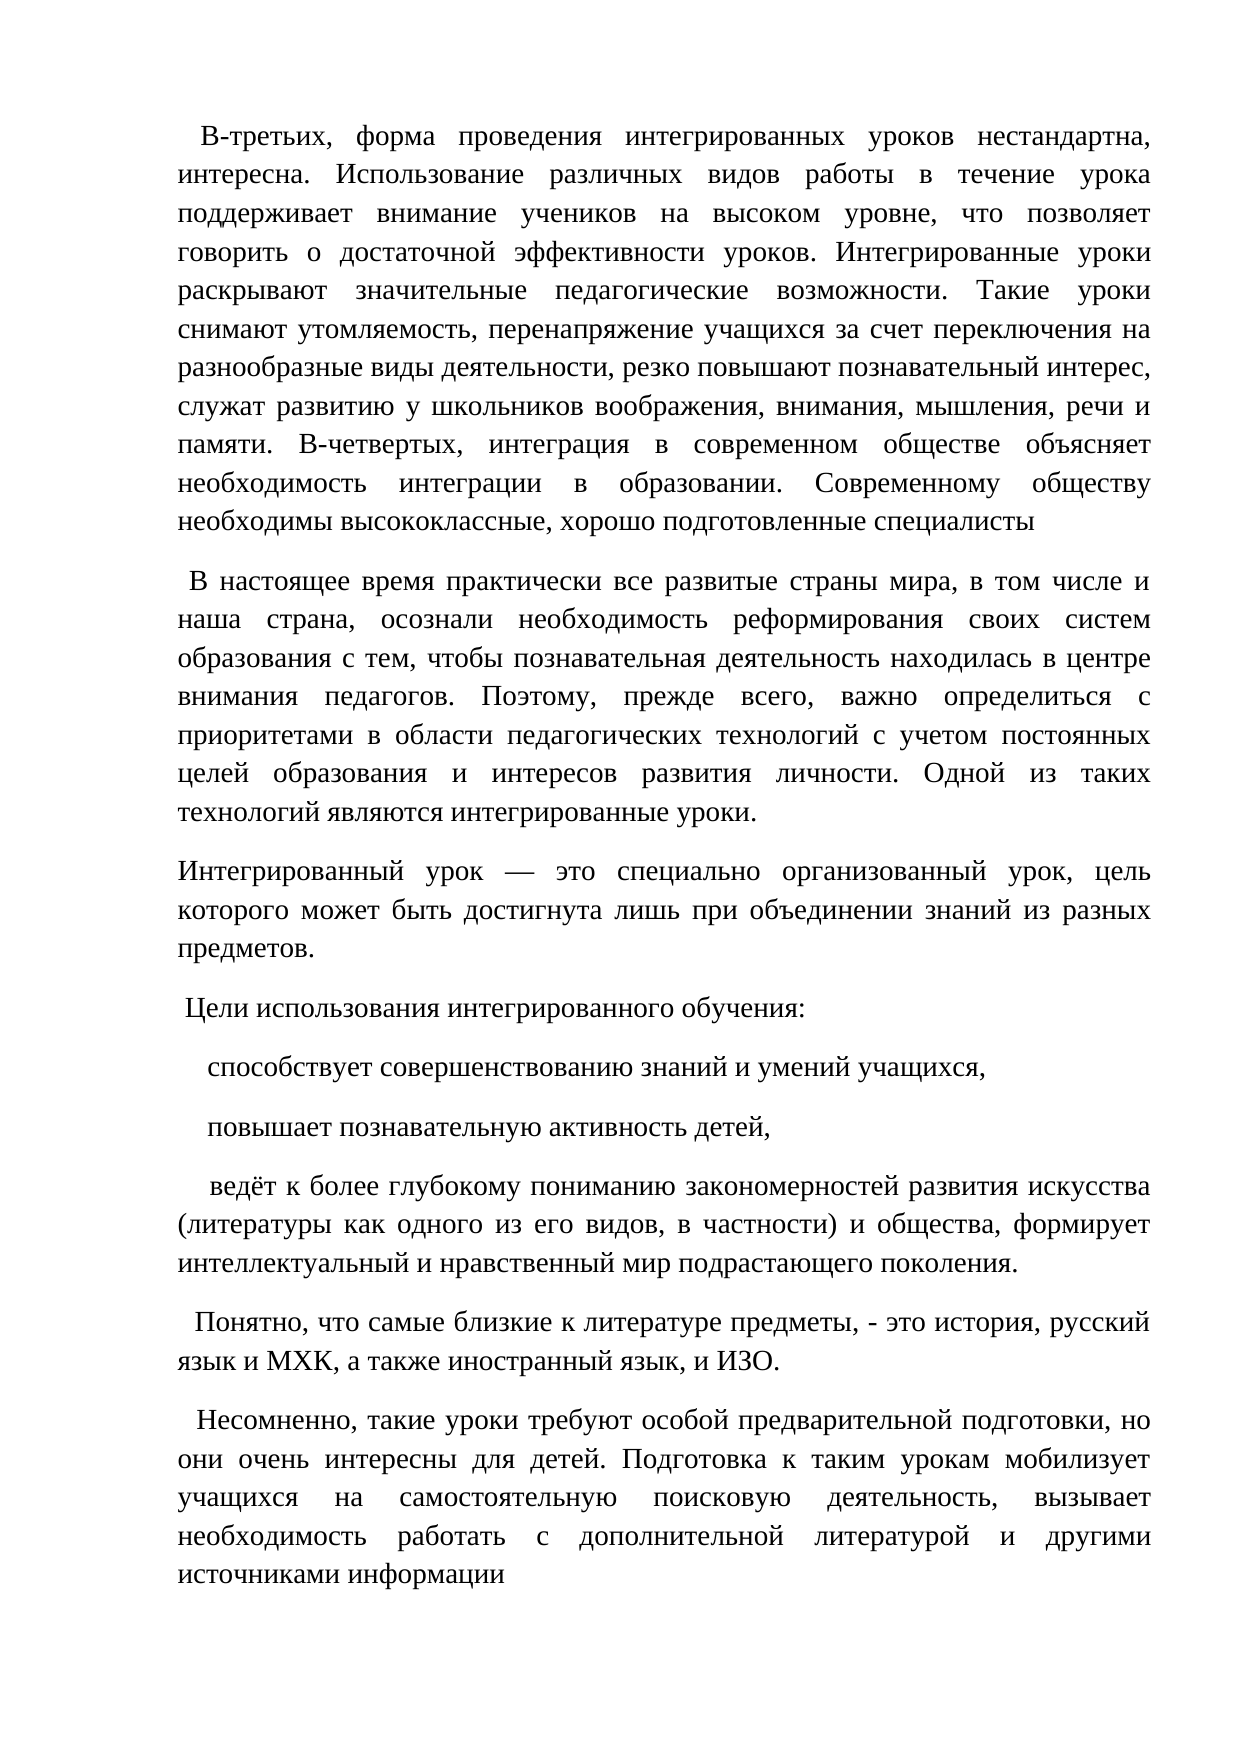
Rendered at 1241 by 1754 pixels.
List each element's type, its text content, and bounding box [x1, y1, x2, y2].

text Понятно, что самые близкие к литературе предметы, - это история, русский язык и МХК, а также иностранный язык, и ИЗО. [177, 1304, 1152, 1377]
text  способствует совершенствованию знаний и умений учащихся, [177, 1049, 1152, 1083]
text Цели использования интегрированного обучения: [177, 990, 1152, 1023]
text Интегрированный урок — это специально организованный урок, цель которого может быть достигнута лишь при объединении знаний из разных предметов. [177, 853, 1152, 964]
text В настоящее время практически все развитые страны мира, в том числе и наша страна, осознали необходимость реформирования своих систем образования с тем, чтобы познавательная деятельность находилась в центре внимания педагогов. Поэтому, прежде всего, важно определиться с приоритетами в области педагогических технологий с учетом постоянных целей образования и интересов развития личности. Одной из таких технологий являются интегрированные уроки. [177, 563, 1152, 828]
text Несомненно, такие уроки требуют особой предварительной подготовки, но они очень интересны для детей. Подготовка к таким урокам мобилизует учащихся на самостоятельную поисковую деятельность, вызывает необходимость работать с дополнительной литературой и другими источниками информации [177, 1402, 1152, 1590]
text  ведёт к более глубокому пониманию закономерностей развития искусства (литературы как одного из его видов, в частности) и общества, формирует интеллектуальный и нравственный мир подрастающего поколения. [177, 1168, 1152, 1279]
text  повышает познавательную активность детей, [177, 1109, 1152, 1142]
text В-третьих, форма проведения интегрированных уроков нестандартна, интересна. Использование различных видов работы в течение урока поддерживает внимание учеников на высоком уровне, что позволяет говорить о достаточной эффективности уроков. Интегрированные уроки раскрывают значительные педагогические возможности. Такие уроки снимают утомляемость, перенапряжение учащихся за счет переключения на разнообразные виды деятельности, резко повышают познавательный интерес, служат развитию у школьников воображения, внимания, мышления, речи и памяти. В-четвертых, интеграция в современном обществе объясняет необходимость интеграции в образовании. Современному обществу необходимы высококлассные, хорошо подготовленные специалисты [177, 118, 1152, 537]
